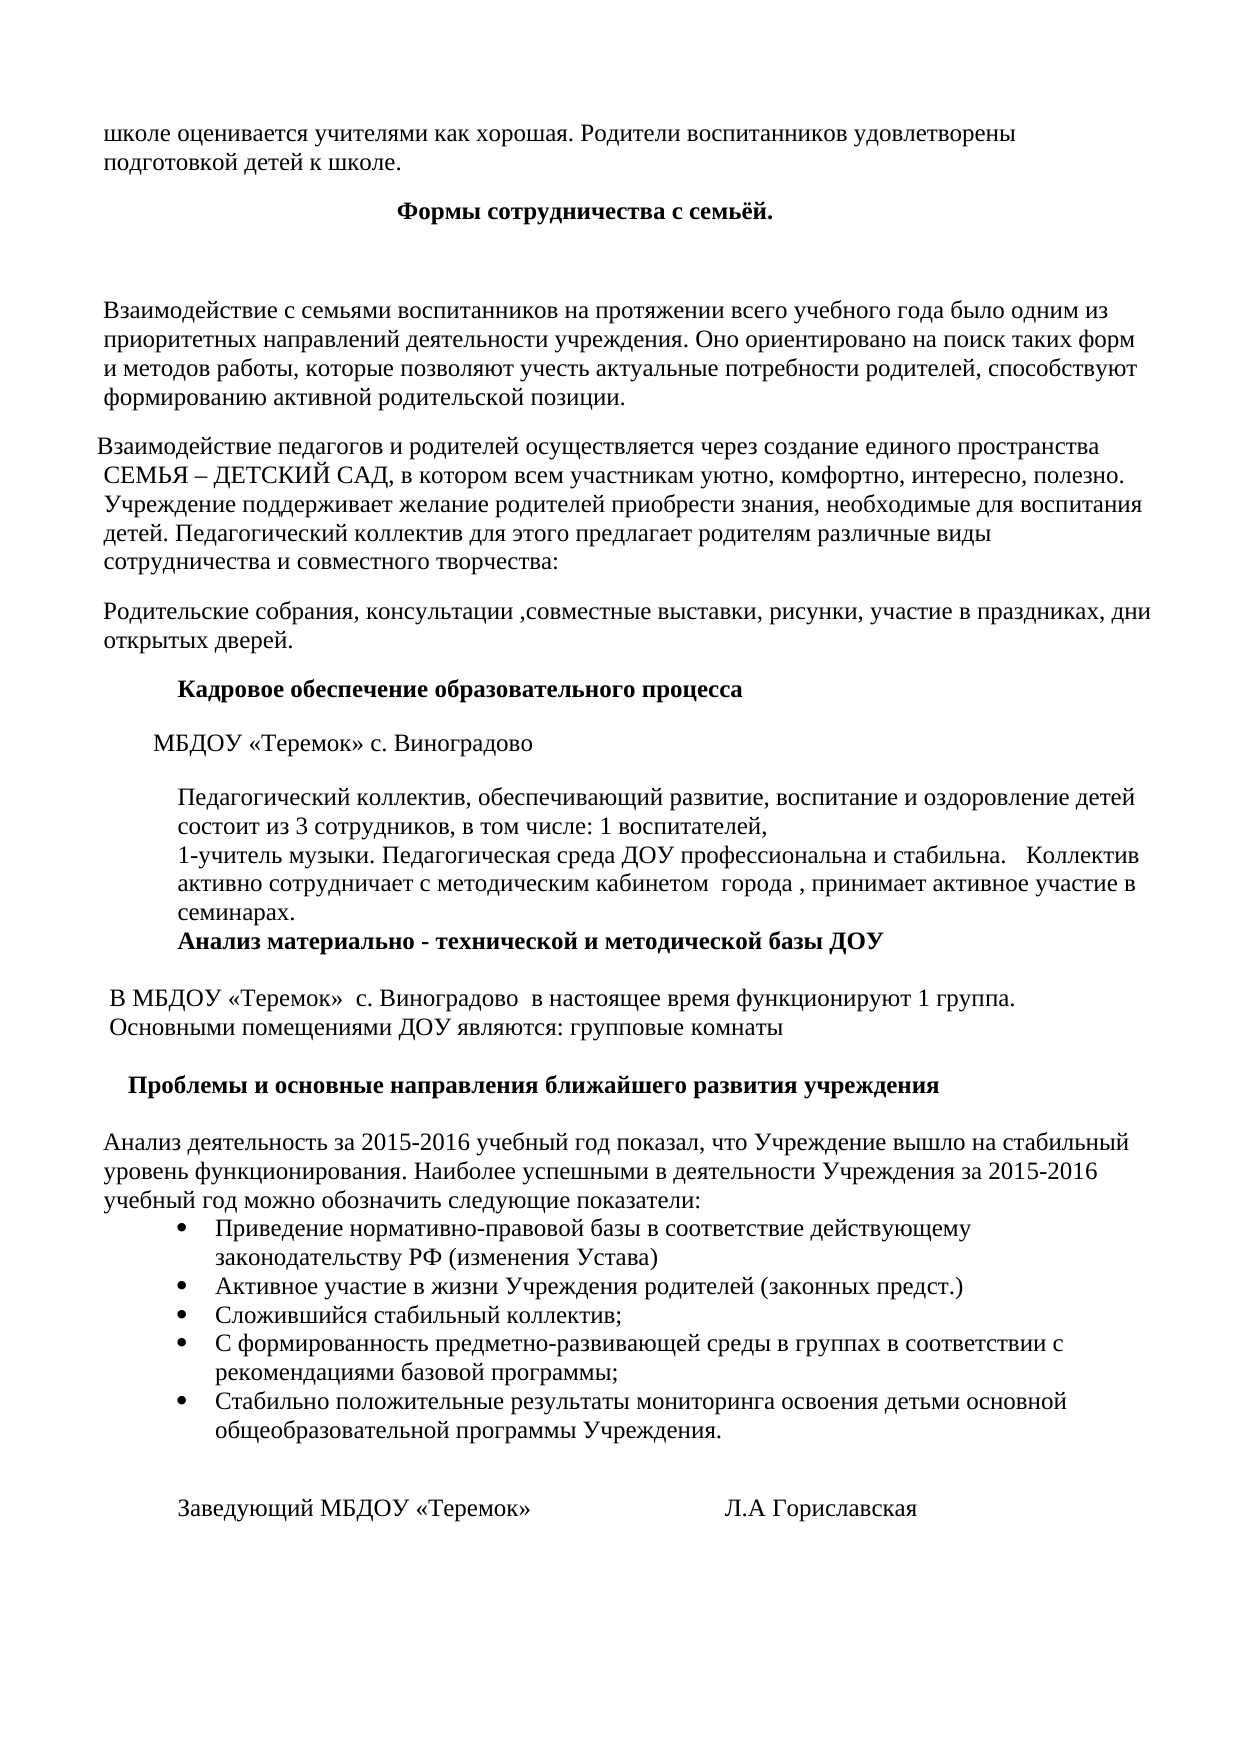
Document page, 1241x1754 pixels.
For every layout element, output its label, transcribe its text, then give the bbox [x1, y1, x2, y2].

title Активное участие в жизни Учреждения родителей (законных предст.) [177, 1271, 1152, 1300]
text Педагогический коллектив, обеспечивающий развитие, воспитание и оздоровление детей состоит из 3 сотрудников, в том числе: 1 воспитателей, [177, 782, 1152, 840]
title Анализ деятельность за 2015-2016 учебный год показал, что Учреждение вышло на стабильный уровень функционирования. Наиболее успешными в деятельности Учреждения за 2015-2016 учебный год можно обозначить следующие показатели: [59, 1127, 1152, 1213]
text Взаимодействие с семьями воспитанников на протяжении всего учебного года было одним из приоритетных направлений деятельности учреждения. Оно ориентировано на поиск таких форм и методов работы, которые позволяют учесть актуальные потребности родителей, способствуют формированию активной родительской позиции. [59, 296, 1152, 411]
title Сложившийся стабильный коллектив; [177, 1300, 1152, 1328]
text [59, 118, 1152, 176]
text Кадровое обеспечение образовательного процесса [177, 674, 1152, 703]
text Взаимодействие педагогов и родителей осуществляется через создание единого пространства СЕМЬЯ – ДЕТСКИЙ САД, в котором всем участникам уютно, комфортно, интересно, полезно. Учреждение поддерживает желание родителей приобрести знания, необходимые для воспитания детей. Педагогический коллектив для этого предлагает родителям различные виды сотрудничества и совместного творчества: [59, 431, 1152, 575]
text Заведующий МБДОУ «Теремок» Л.А Гориславская [177, 1493, 1152, 1522]
title В МБДОУ «Теремок» с. Виноградово в настоящее время функционируют 1 группа. [59, 983, 1152, 1012]
title Основными помещениями ДОУ являются: групповые комнаты [59, 1012, 1152, 1041]
text МБДОУ «Теремок» с. Виноградово [59, 728, 1152, 757]
title Анализ материально - технической и методической базы ДОУ [177, 926, 1152, 955]
title Приведение нормативно-правовой базы в соответствие действующему законодательству РФ (изменения Устава) [177, 1213, 1152, 1271]
title Стабильно положительные результаты мониторинга освоения детьми основной общеобразовательной программы Учреждения. [177, 1386, 1152, 1443]
text Родительские собрания, консультации ,совместные выставки, рисунки, участие в праздниках, дни открытых дверей. [59, 596, 1152, 653]
text Формы сотрудничества с семьёй. [59, 196, 1152, 225]
text 1-учитель музыки. Педагогическая среда ДОУ профессиональна и стабильна. Коллектив активно сотрудничает с методическим кабинетом города , принимает активное участие в семинарах. [177, 840, 1152, 926]
title С формированность предметно-развивающей среды в группах в соответствии с рекомендациями базовой программы; [177, 1328, 1152, 1386]
title Проблемы и основные направления ближайшего развития учреждения [59, 1070, 1152, 1098]
